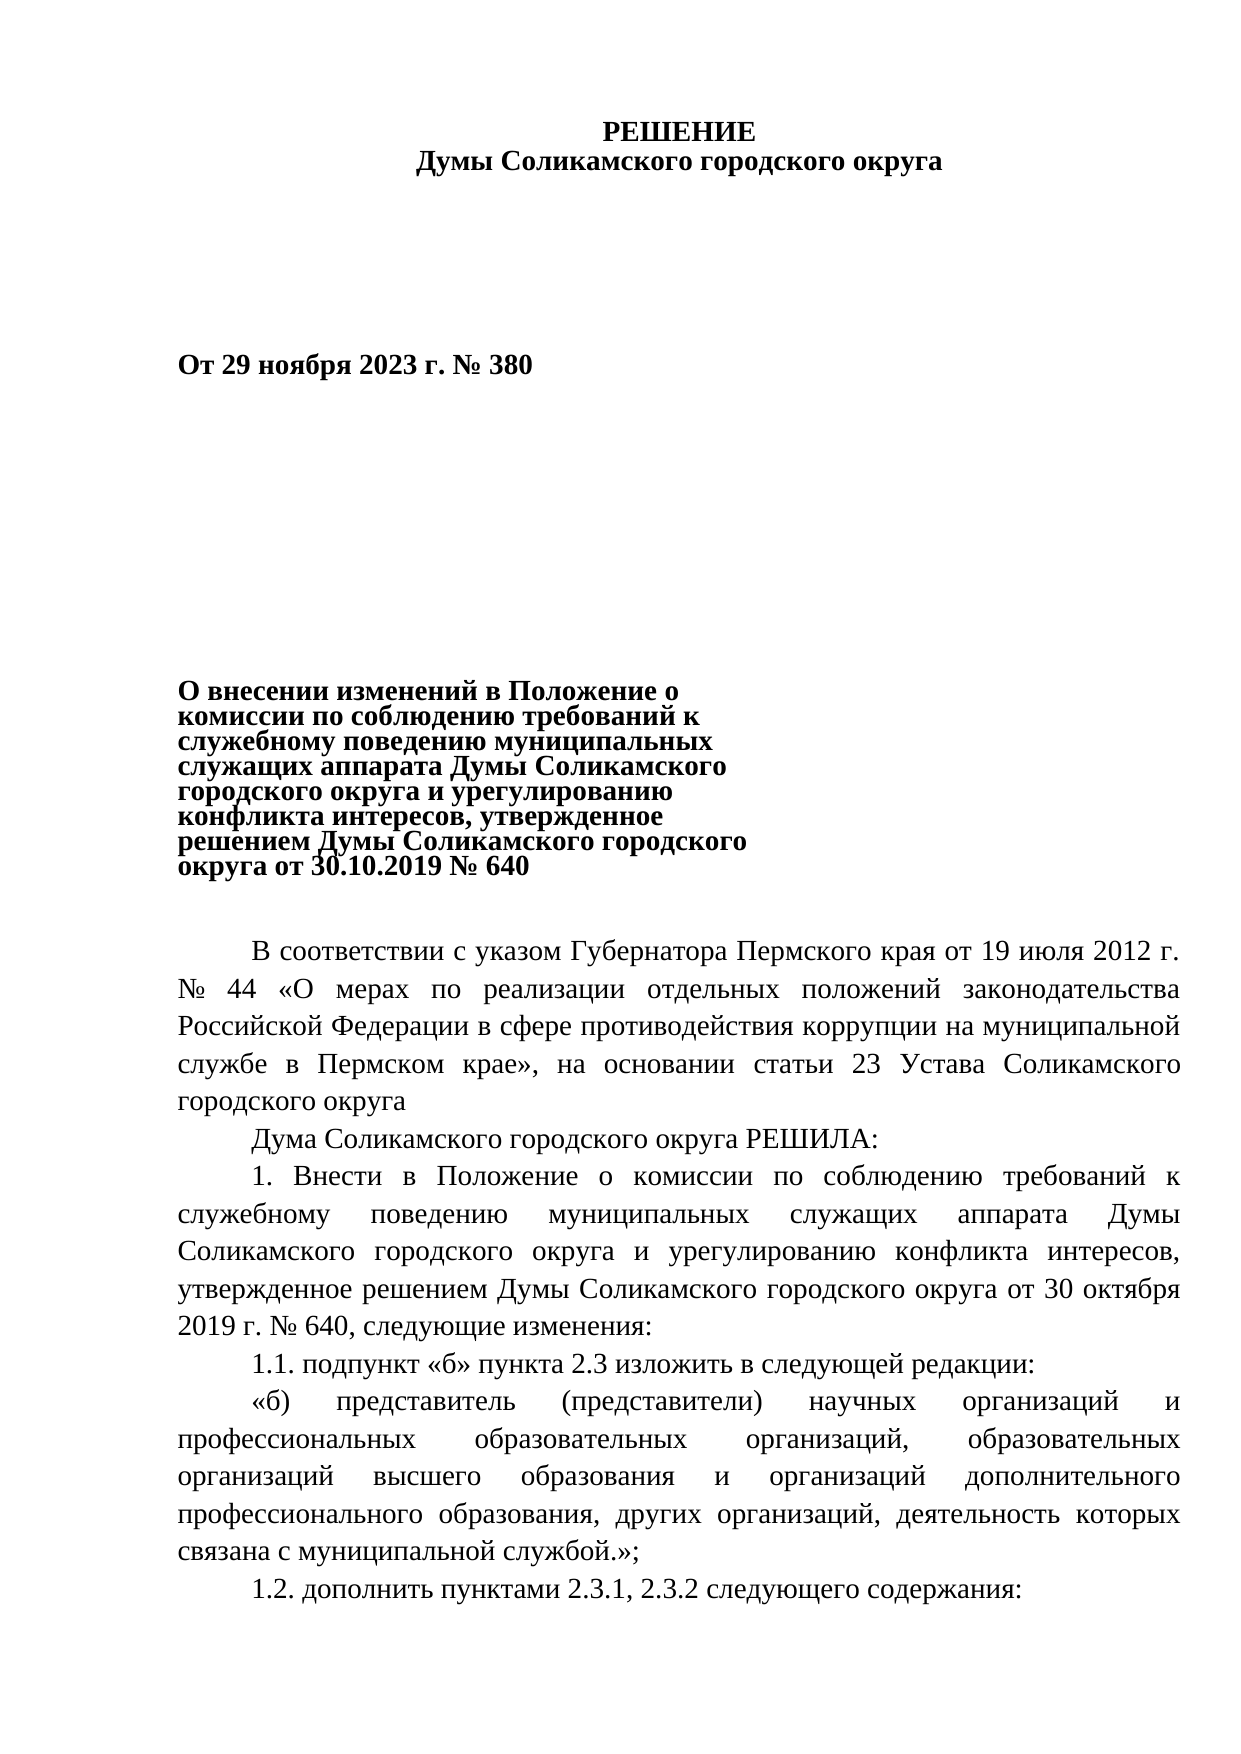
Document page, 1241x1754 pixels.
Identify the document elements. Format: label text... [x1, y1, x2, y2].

text «б) представитель (представители) научных организаций и профессиональных образовательных организаций, образовательных организаций высшего образования и организаций дополнительного профессионального образования, других организаций, деятельность которых связана с муниципальной службой.»; [177, 1381, 1181, 1568]
text Дума Соликамского городского округа РЕШИЛА: [177, 1118, 1181, 1156]
text 1.1. подпункт «б» пункта 2.3 изложить в следующей редакции: [177, 1343, 1181, 1381]
text О внесении изменений в Положение о комиссии по соблюдению требований к служебному поведению муниципальных служащих аппарата Думы Соликамского городского округа и урегулированию конфликта интересов, утвержденное решением Думы Соликамского городского округа от 30.10.2019 № 640 [177, 681, 777, 881]
text РЕШЕНИЕ [177, 118, 1181, 147]
text Думы Соликамского городского округа [177, 147, 1181, 176]
text В соответствии с указом Губернатора Пермского края от 19 июля . № 44 «О мерах по реализации отдельных положений законодательства Российской Федерации в сфере противодействия коррупции на муниципальной службе в Пермском крае», на основании статьи 23 Устава Соликамского городского округа [177, 931, 1181, 1118]
text 1.2. дополнить пунктами 2.3.1, 2.3.2 следующего содержания: [177, 1568, 1181, 1606]
text От 29 ноября . № 380 [177, 351, 1181, 381]
text 1. Внести в Положение о комиссии по соблюдению требований к служебному поведению муниципальных служащих аппарата Думы Соликамского городского округа и урегулированию конфликта интересов, утвержденное решением Думы Соликамского городского округа от 30 октября . № 640, следующие изменения: [177, 1156, 1181, 1343]
